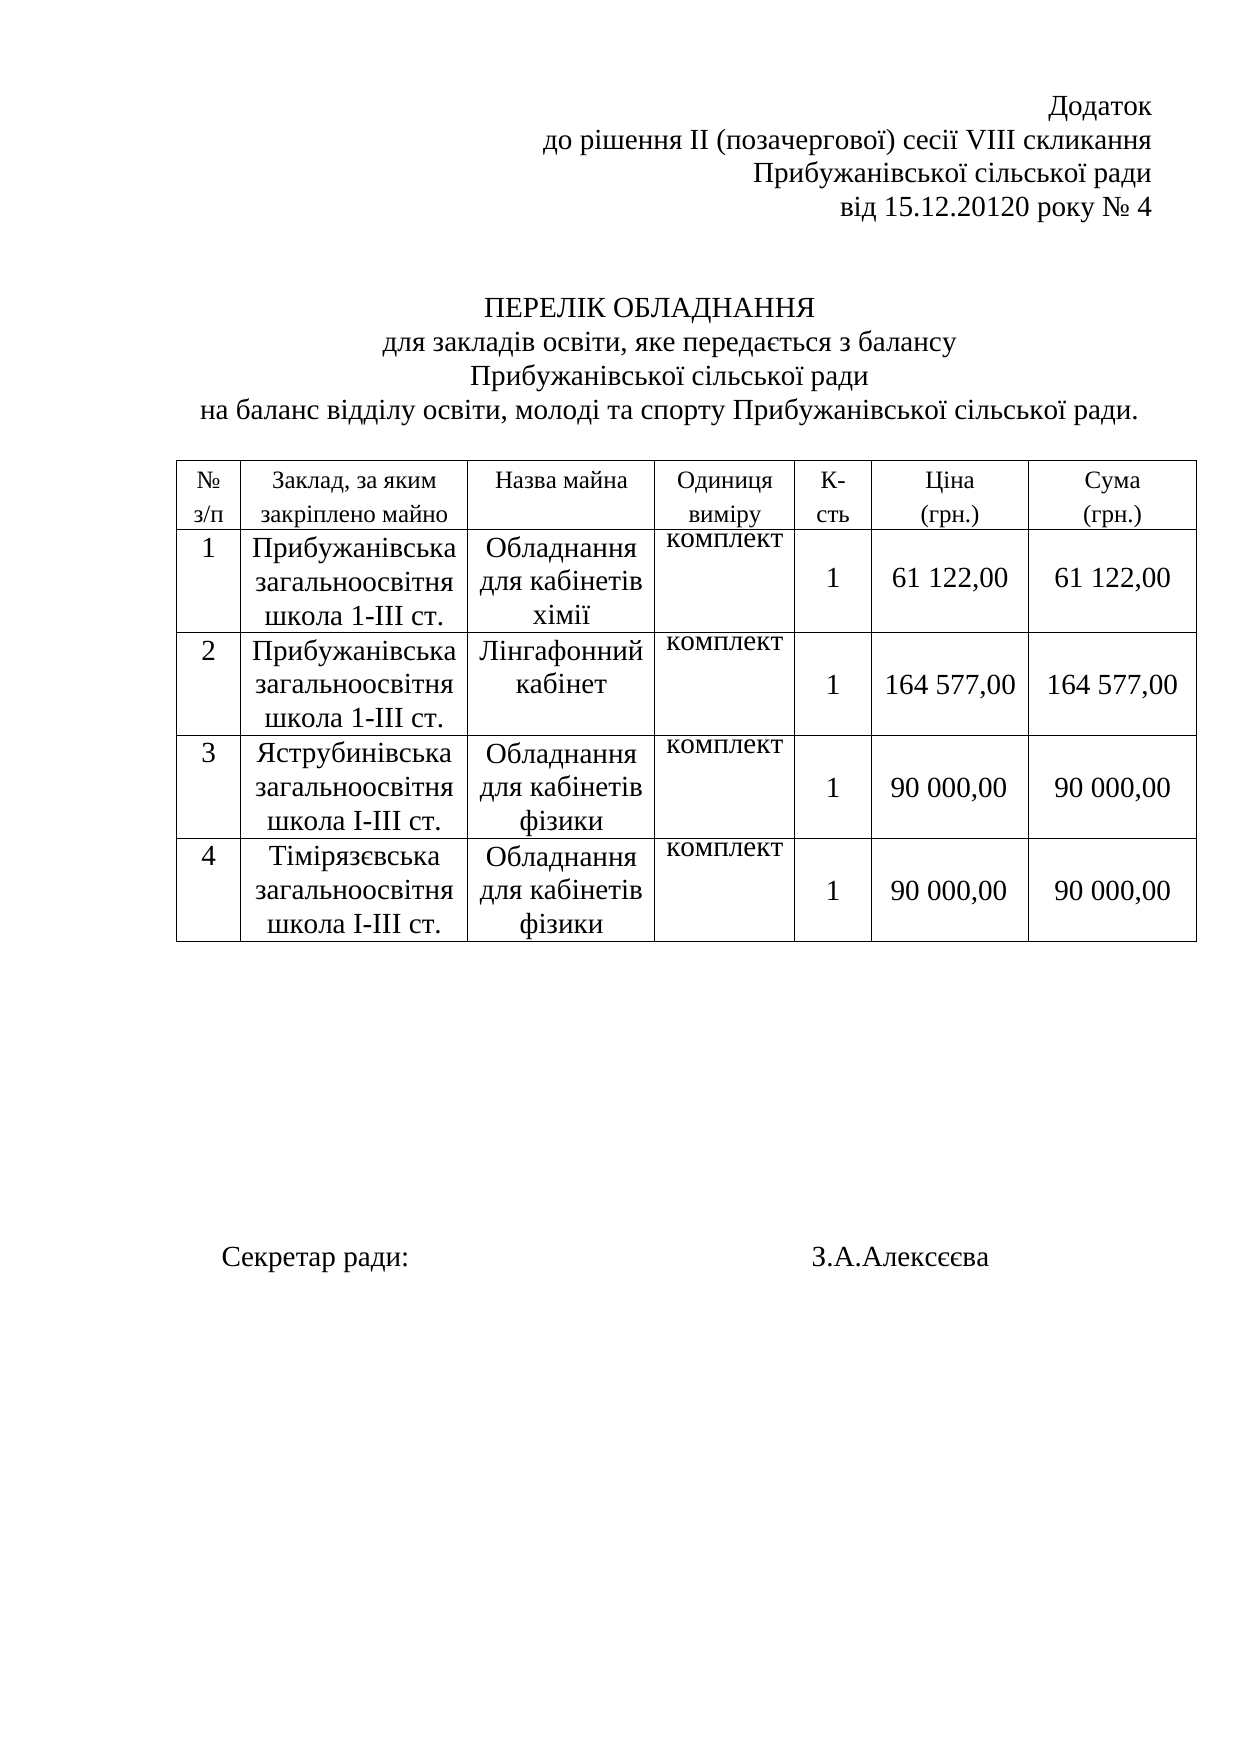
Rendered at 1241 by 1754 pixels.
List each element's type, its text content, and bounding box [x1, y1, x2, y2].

text від 15.12.20120 року № 4 [148, 189, 1152, 223]
table_cell 1 [795, 530, 871, 632]
table_cell 164 577,00 [872, 633, 1028, 735]
table_cell 1 [795, 633, 871, 735]
table_header Одиниця виміру [655, 461, 794, 529]
table_cell 90 000,00 [1029, 839, 1196, 941]
table_cell 1 [177, 530, 240, 632]
table_cell Лінгафонний кабінет [468, 633, 654, 735]
table_cell комплект [655, 839, 794, 941]
table_header Назва майна [468, 461, 654, 529]
text ПЕРЕЛІК ОБЛАДНАННЯ [148, 290, 1152, 324]
table_cell комплект [655, 736, 794, 838]
table_cell 61 122,00 [872, 530, 1028, 632]
text для закладів освіти, яке передається з балансу Прибужанівської сільської ради на баланс відділу освіти, молоді та спорту Прибужанівської сільської ради. [187, 324, 1152, 426]
text Прибужанівської сільської ради [148, 156, 1152, 189]
text Секретар ради: З.А.Алексєєва [148, 1239, 1152, 1272]
table_cell Обладнання для кабінетів фізики [468, 839, 654, 941]
table_cell Прибужанівська загальноосвітня школа 1-ІІІ ст. [241, 530, 467, 632]
text до рішення ІІ (позачергової) сесії VІІІ скликання [148, 122, 1152, 156]
table_cell 3 [177, 736, 240, 838]
table_cell Обладнання для кабінетів фізики [468, 736, 654, 838]
table_cell 1 [795, 839, 871, 941]
table_cell Тімірязєвська загальноосвітня школа І-ІІІ ст. [241, 839, 467, 941]
table_header № з/п [177, 461, 240, 529]
table_cell комплект [655, 530, 794, 632]
table_cell 90 000,00 [872, 736, 1028, 838]
table_header К-сть [795, 461, 871, 529]
table_cell 90 000,00 [872, 839, 1028, 941]
table_cell комплект [655, 633, 794, 735]
table_cell Обладнання для кабінетів хімії [468, 530, 654, 632]
table_cell Яструбинівська загальноосвітня школа І-ІІІ ст. [241, 736, 467, 838]
table_header Сума (грн.) [1029, 461, 1196, 529]
table_header Ціна (грн.) [872, 461, 1028, 529]
table_cell 2 [177, 633, 240, 735]
table_header Заклад, за яким закріплено майно [241, 461, 467, 529]
table_cell 90 000,00 [1029, 736, 1196, 838]
table_cell 1 [795, 736, 871, 838]
table_cell Прибужанівська загальноосвітня школа 1-ІІІ ст. [241, 633, 467, 735]
table_cell 4 [177, 839, 240, 941]
text Додаток [148, 88, 1152, 122]
table_cell 164 577,00 [1029, 633, 1196, 735]
table_cell 61 122,00 [1029, 530, 1196, 632]
